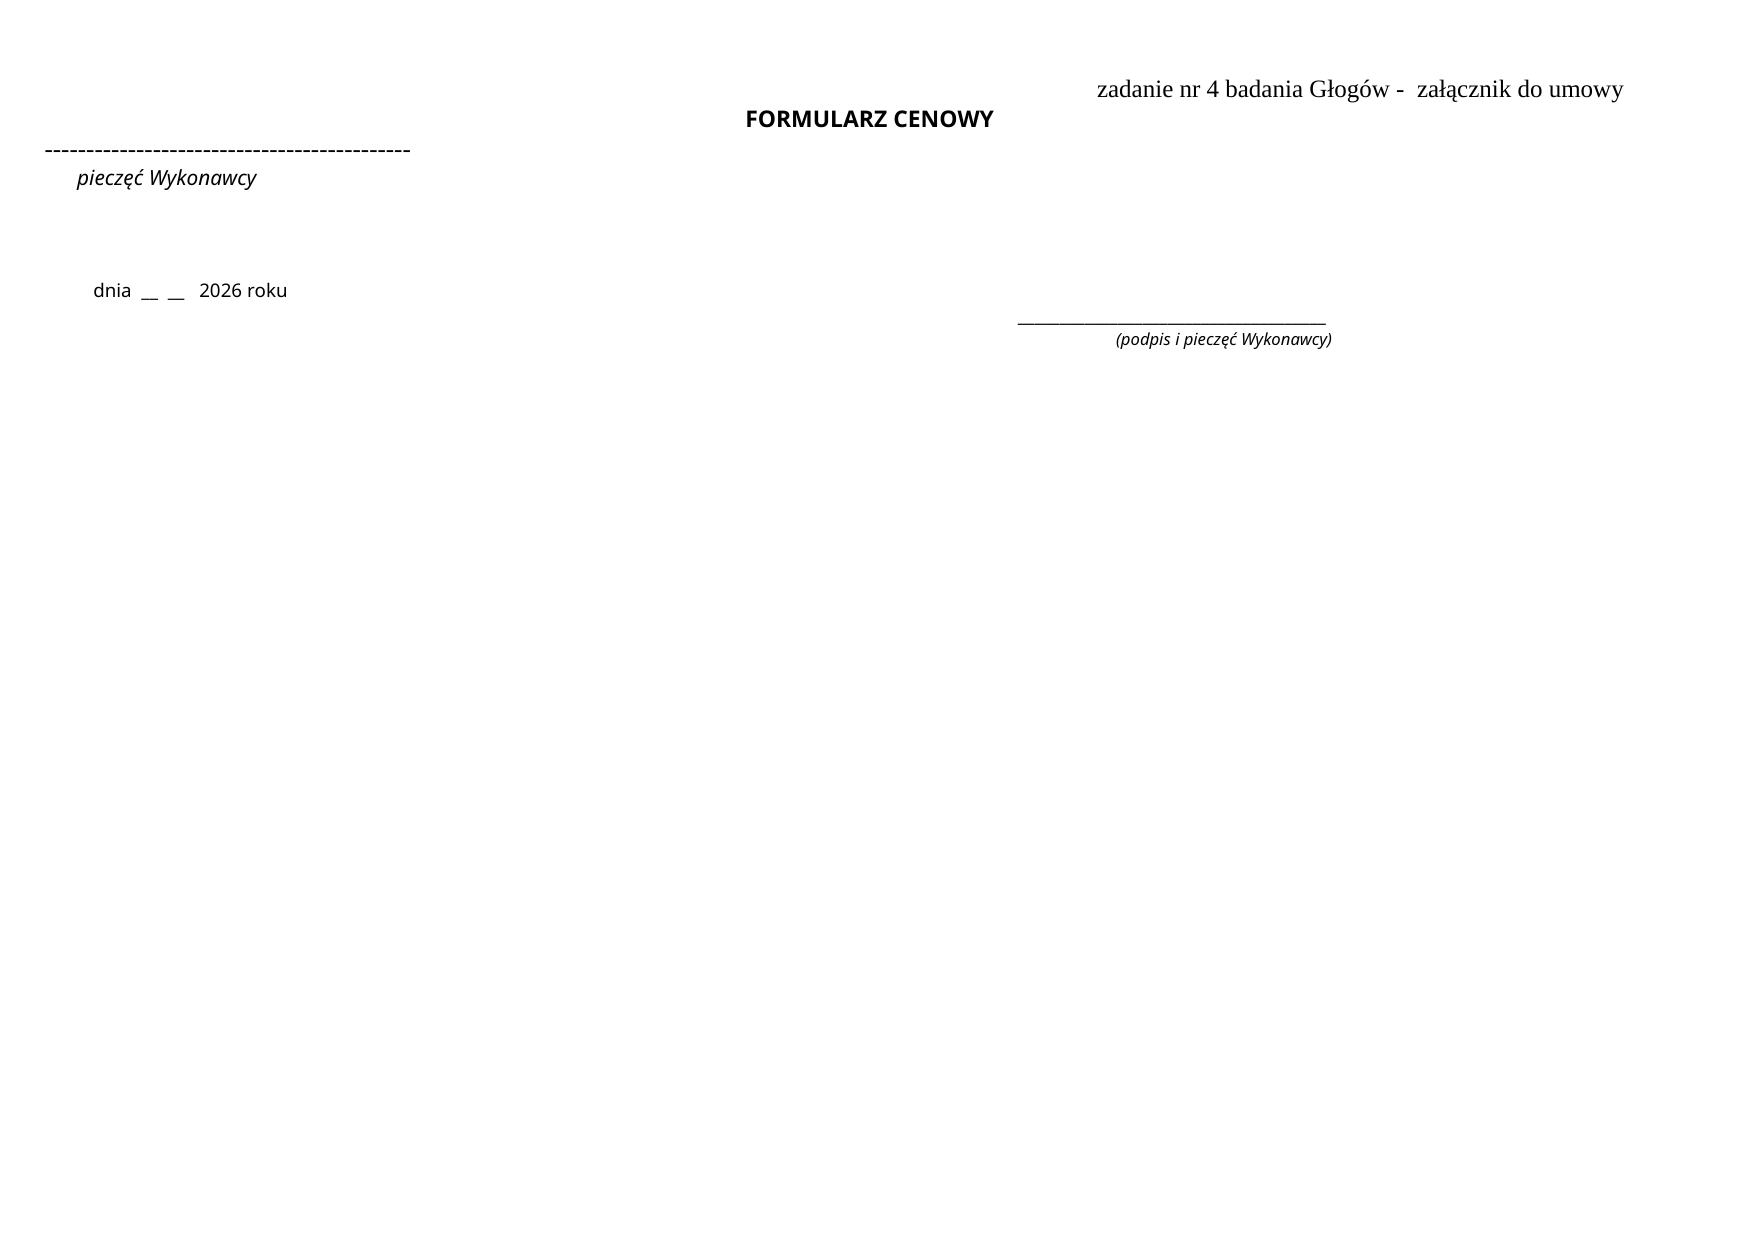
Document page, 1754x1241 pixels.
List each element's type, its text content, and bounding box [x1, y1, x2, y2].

text (podpis i pieczęć Wykonawcy) [487, 328, 1695, 351]
text dnia __ __ 2026 roku [44, 277, 1617, 302]
text _____________________________________ [1003, 302, 1617, 328]
